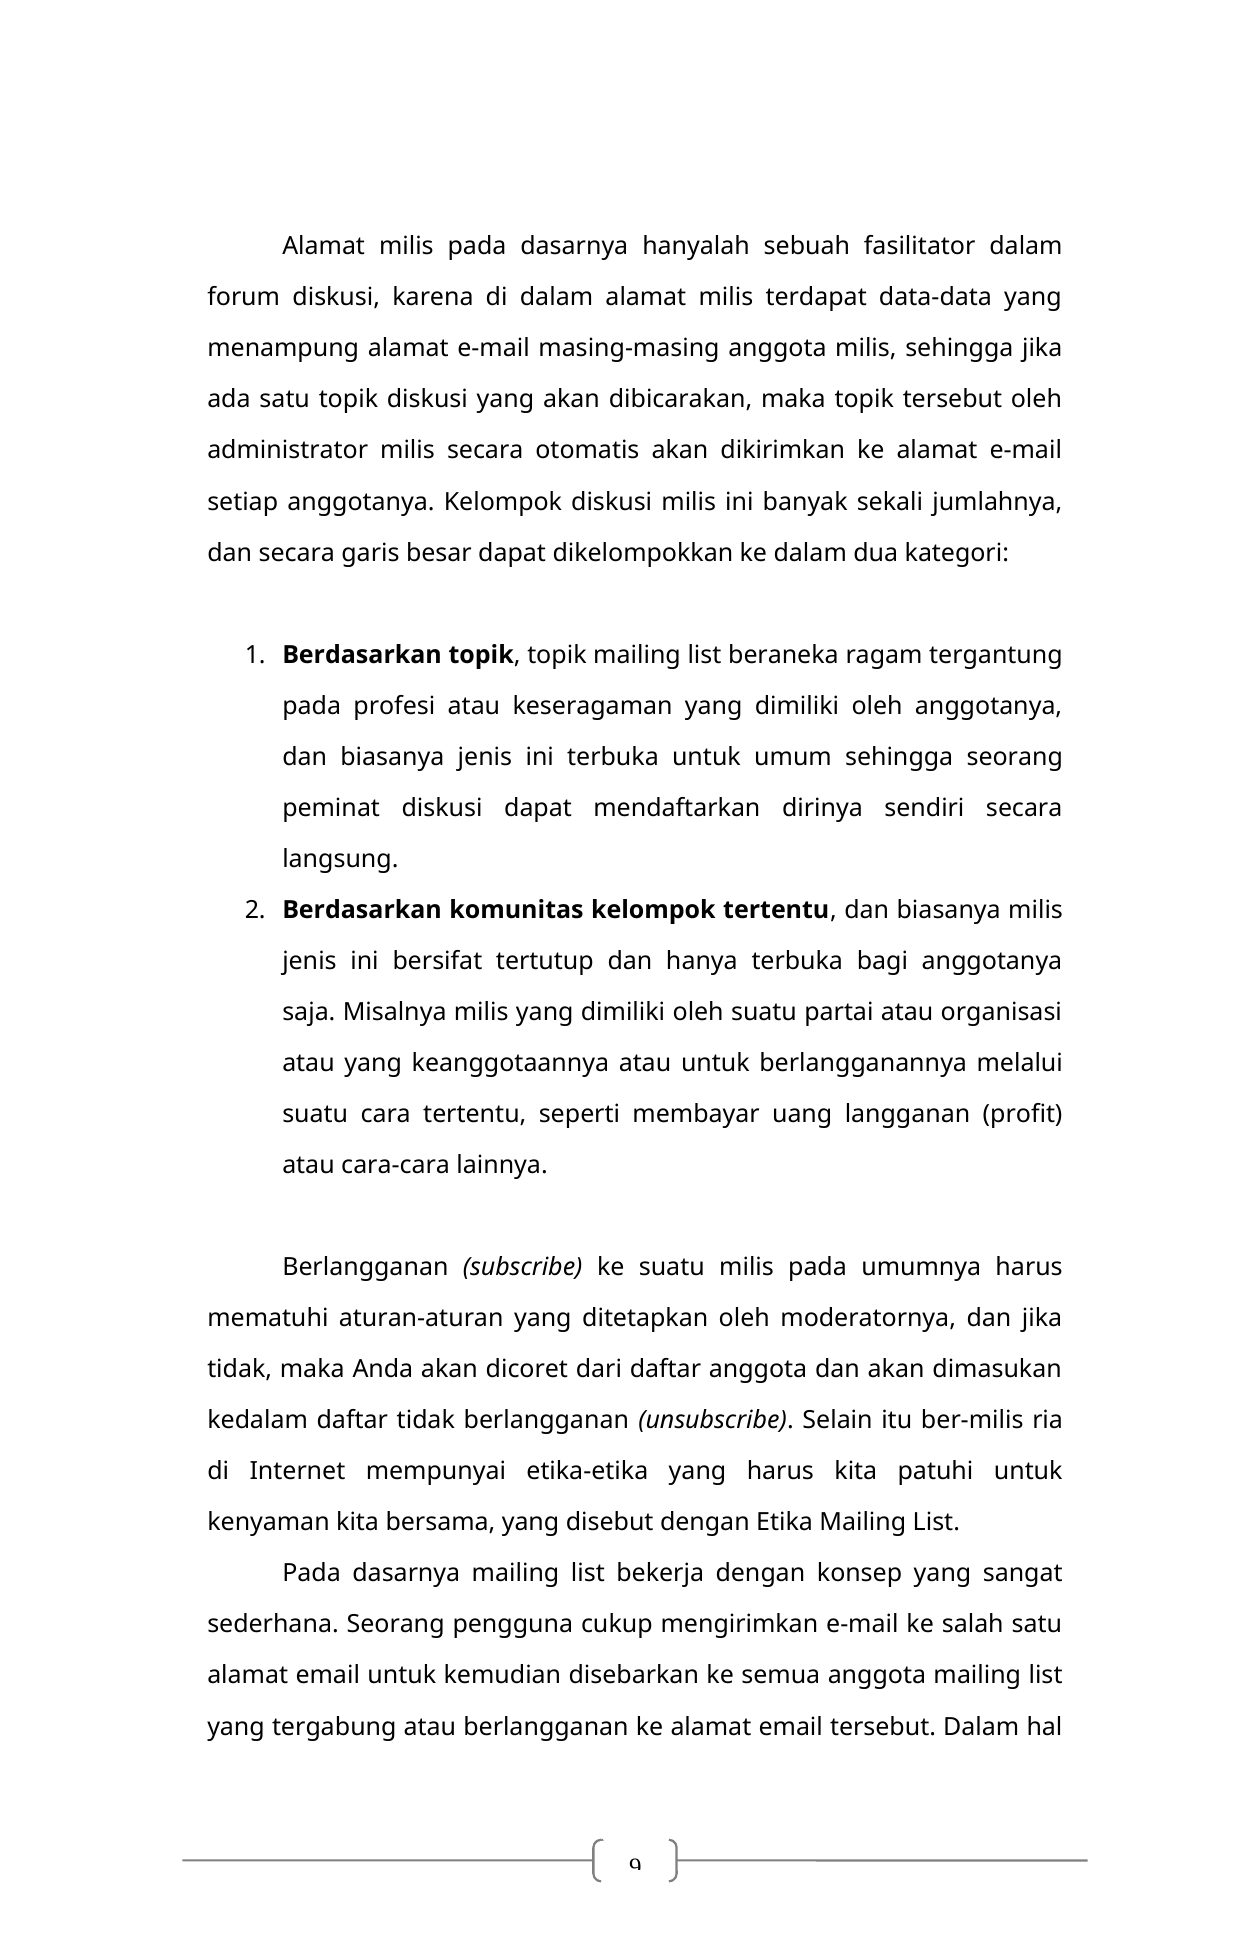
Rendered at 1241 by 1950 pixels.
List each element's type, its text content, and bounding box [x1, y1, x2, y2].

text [207, 1555, 1063, 1742]
list Berdasarkan komunitas kelompok tertentu, dan biasanya milis jenis ini bersifat tertutup dan hanya terbuka bagi anggotanya saja. Misalnya milis yang dimiliki oleh suatu partai atau organisasi atau yang keanggotaannya atau untuk berlangganannya melalui suatu cara tertentu, seperti membayar uang langganan (profit) atau cara-cara lainnya. [244, 892, 1063, 1181]
text Berlangganan (subscribe) ke suatu milis pada umumnya harus mematuhi aturan-aturan yang ditetapkan oleh moderatornya, dan jika tidak, maka Anda akan dicoret dari daftar anggota dan akan dimasukan kedalam daftar tidak berlangganan (unsubscribe). Selain itu ber-milis ria di Internet mempunyai etika-etika yang harus kita patuhi untuk kenyaman kita bersama, yang disebut dengan Etika Mailing List. [207, 1249, 1063, 1538]
list Berdasarkan topik, topik mailing list beraneka ragam tergantung pada profesi atau keseragaman yang dimiliki oleh anggotanya, dan biasanya jenis ini terbuka untuk umum sehingga seorang peminat diskusi dapat mendaftarkan dirinya sendiri secara langsung. [244, 636, 1063, 874]
text Alamat milis pada dasarnya hanyalah sebuah fasilitator dalam forum diskusi, karena di dalam alamat milis terdapat data-data yang menampung alamat e-mail masing-masing anggota milis, sehingga jika ada satu topik diskusi yang akan dibicarakan, maka topik tersebut oleh administrator milis secara otomatis akan dikirimkan ke alamat e-mail setiap anggotanya. Kelompok diskusi milis ini banyak sekali jumlahnya, dan secara garis besar dapat dikelompokkan ke dalam dua kategori: [207, 228, 1063, 568]
